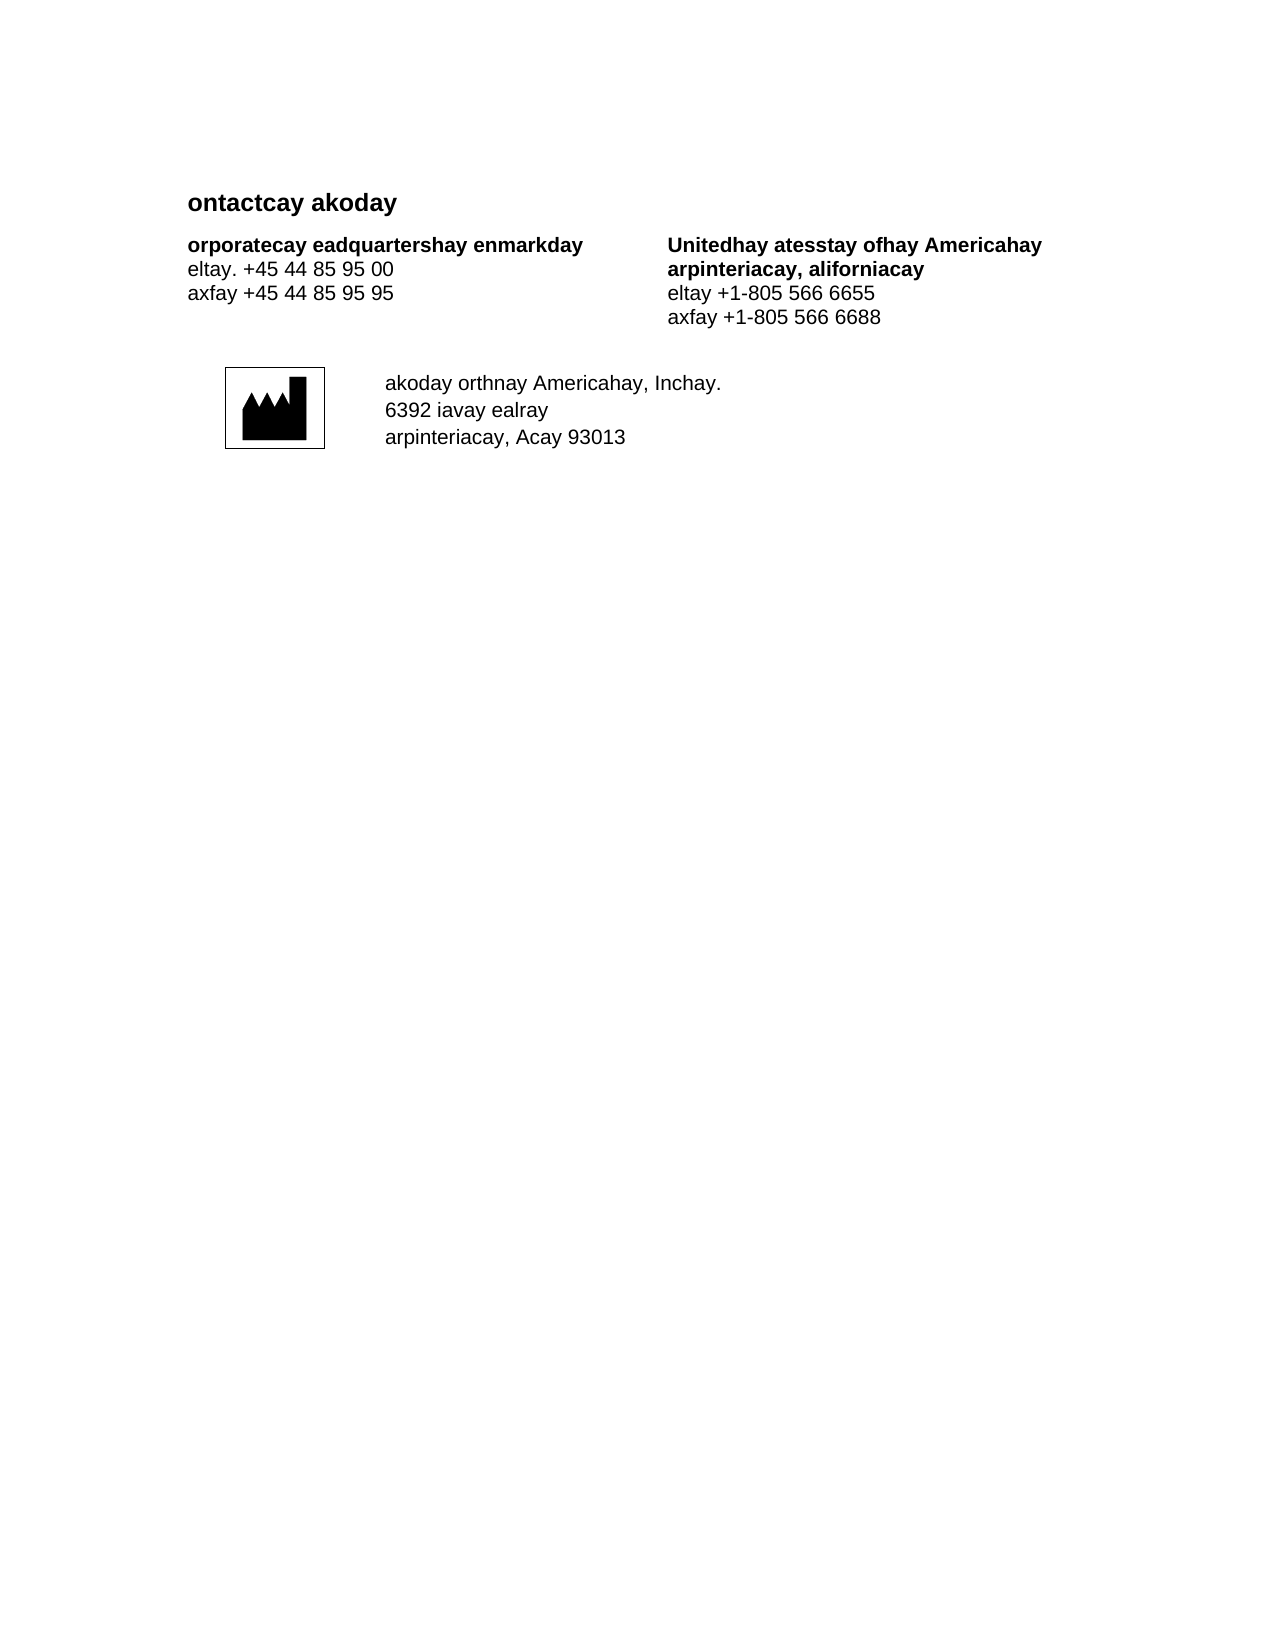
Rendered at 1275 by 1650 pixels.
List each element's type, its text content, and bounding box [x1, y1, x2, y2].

table_header orporatecay eadquartershay eltay. +45 44 85 95 00 axfay +45 44 85 95 95 [176, 233, 656, 353]
table_header eltay +1-805 566 6655 axfay +1-805 566 6688 [656, 233, 1136, 353]
table_cell akoday orthnay Americahay, Inchay. 6392 iavay ealray arpinteriacay, Acay 93013 [374, 353, 1067, 464]
table_cell [176, 353, 374, 464]
text ontactcay akoday [187, 187, 1125, 216]
